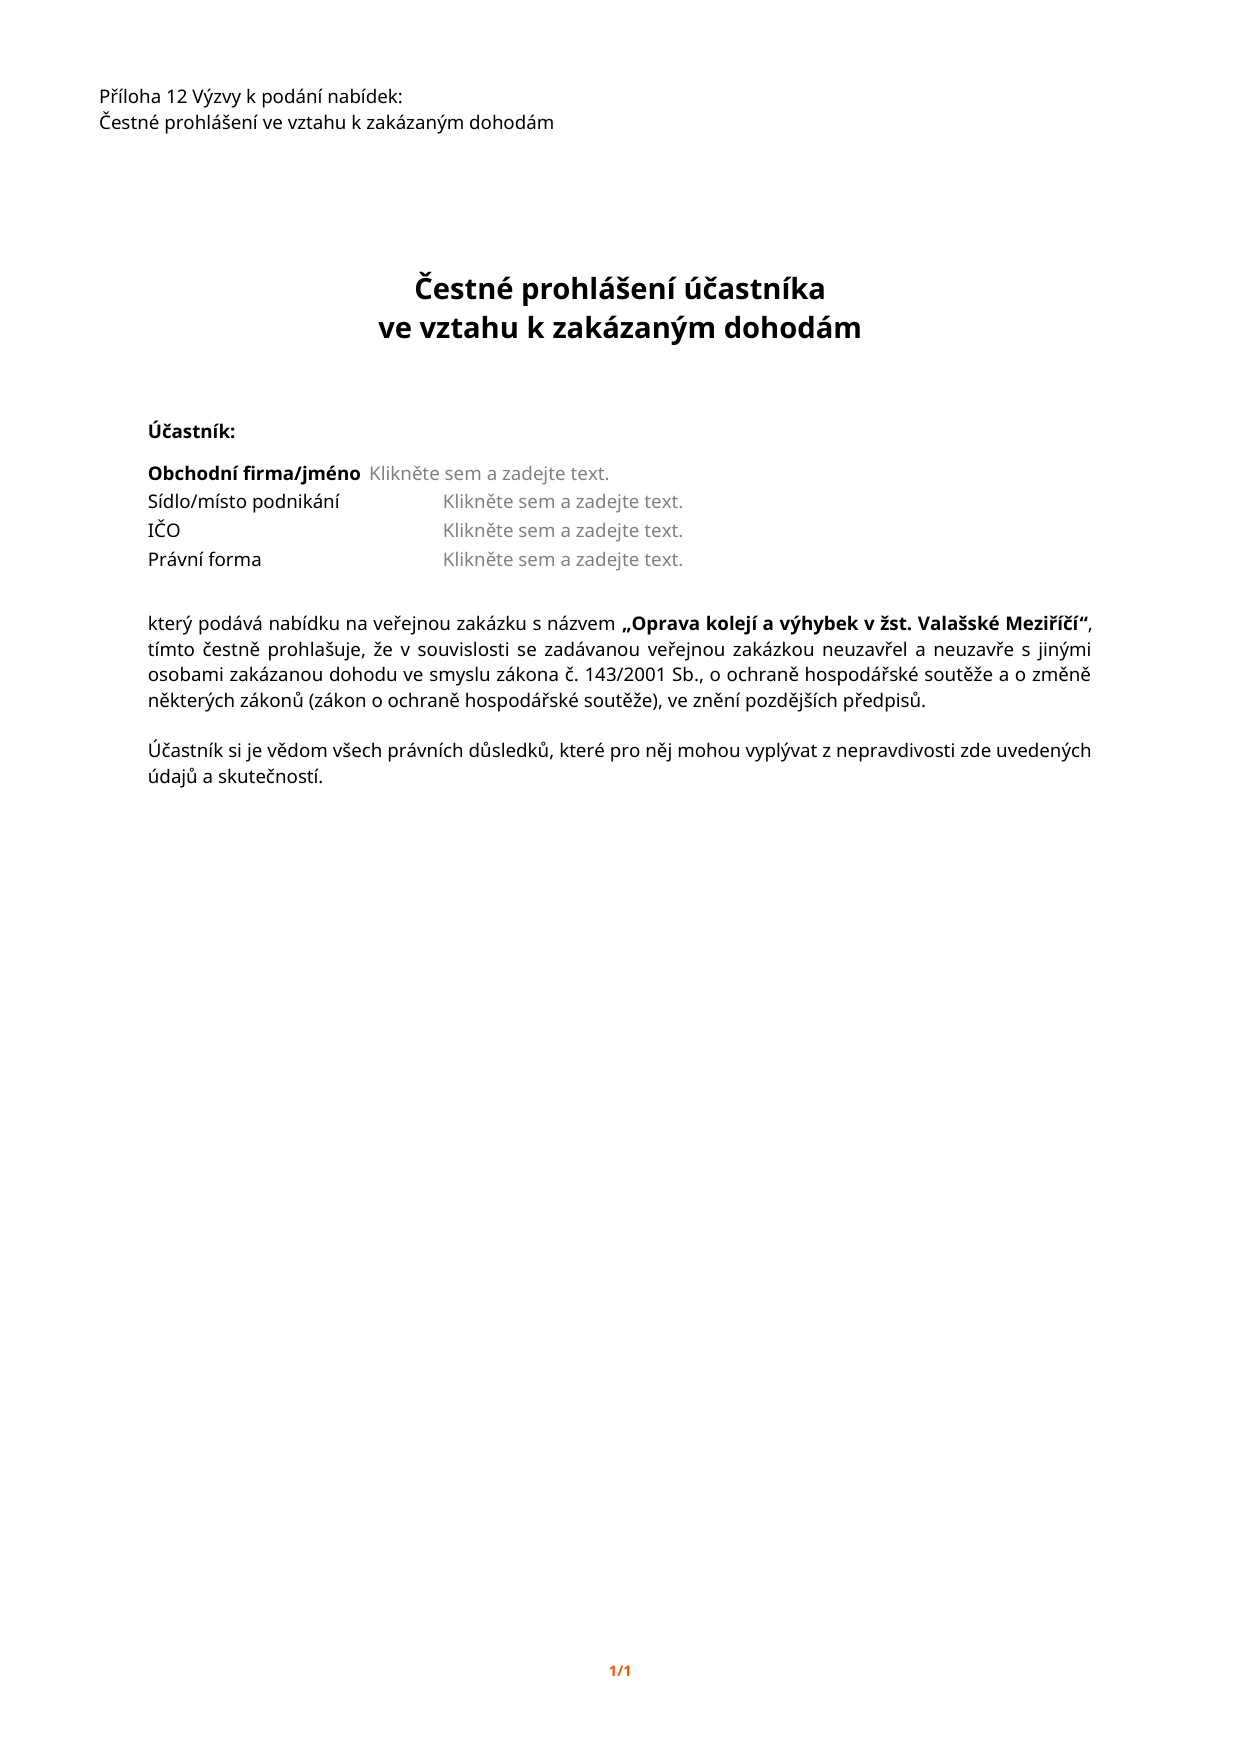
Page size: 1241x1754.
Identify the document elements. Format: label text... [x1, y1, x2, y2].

text Sídlo/místo podnikání [148, 486, 1093, 515]
text ve vztahu k zakázaným dohodám [148, 308, 1093, 347]
text Účastník: [148, 413, 1093, 444]
text IČO [148, 515, 1093, 544]
text Obchodní firma/jméno [148, 457, 1093, 486]
text Účastník si je vědom všech právních důsledků, které pro něj mohou vyplývat z nepravdivosti zde uvedených údajů a skutečností. [148, 738, 1093, 789]
text Právní forma [148, 544, 1093, 573]
text který podává nabídku na veřejnou zakázku s názvem „Oprava kolejí a výhybek v žst. Valašské Meziříčí“, tímto čestně prohlašuje, že v souvislosti se zadávanou veřejnou zakázkou neuzavřel a neuzavře s jinými osobami zakázanou dohodu ve smyslu zákona č. 143/2001 Sb., o ochraně hospodářské soutěže a o změně některých zákonů (zákon o ochraně hospodářské soutěže), ve znění pozdějších předpisů. [148, 611, 1093, 713]
title Čestné prohlášení účastníka [148, 268, 1093, 308]
